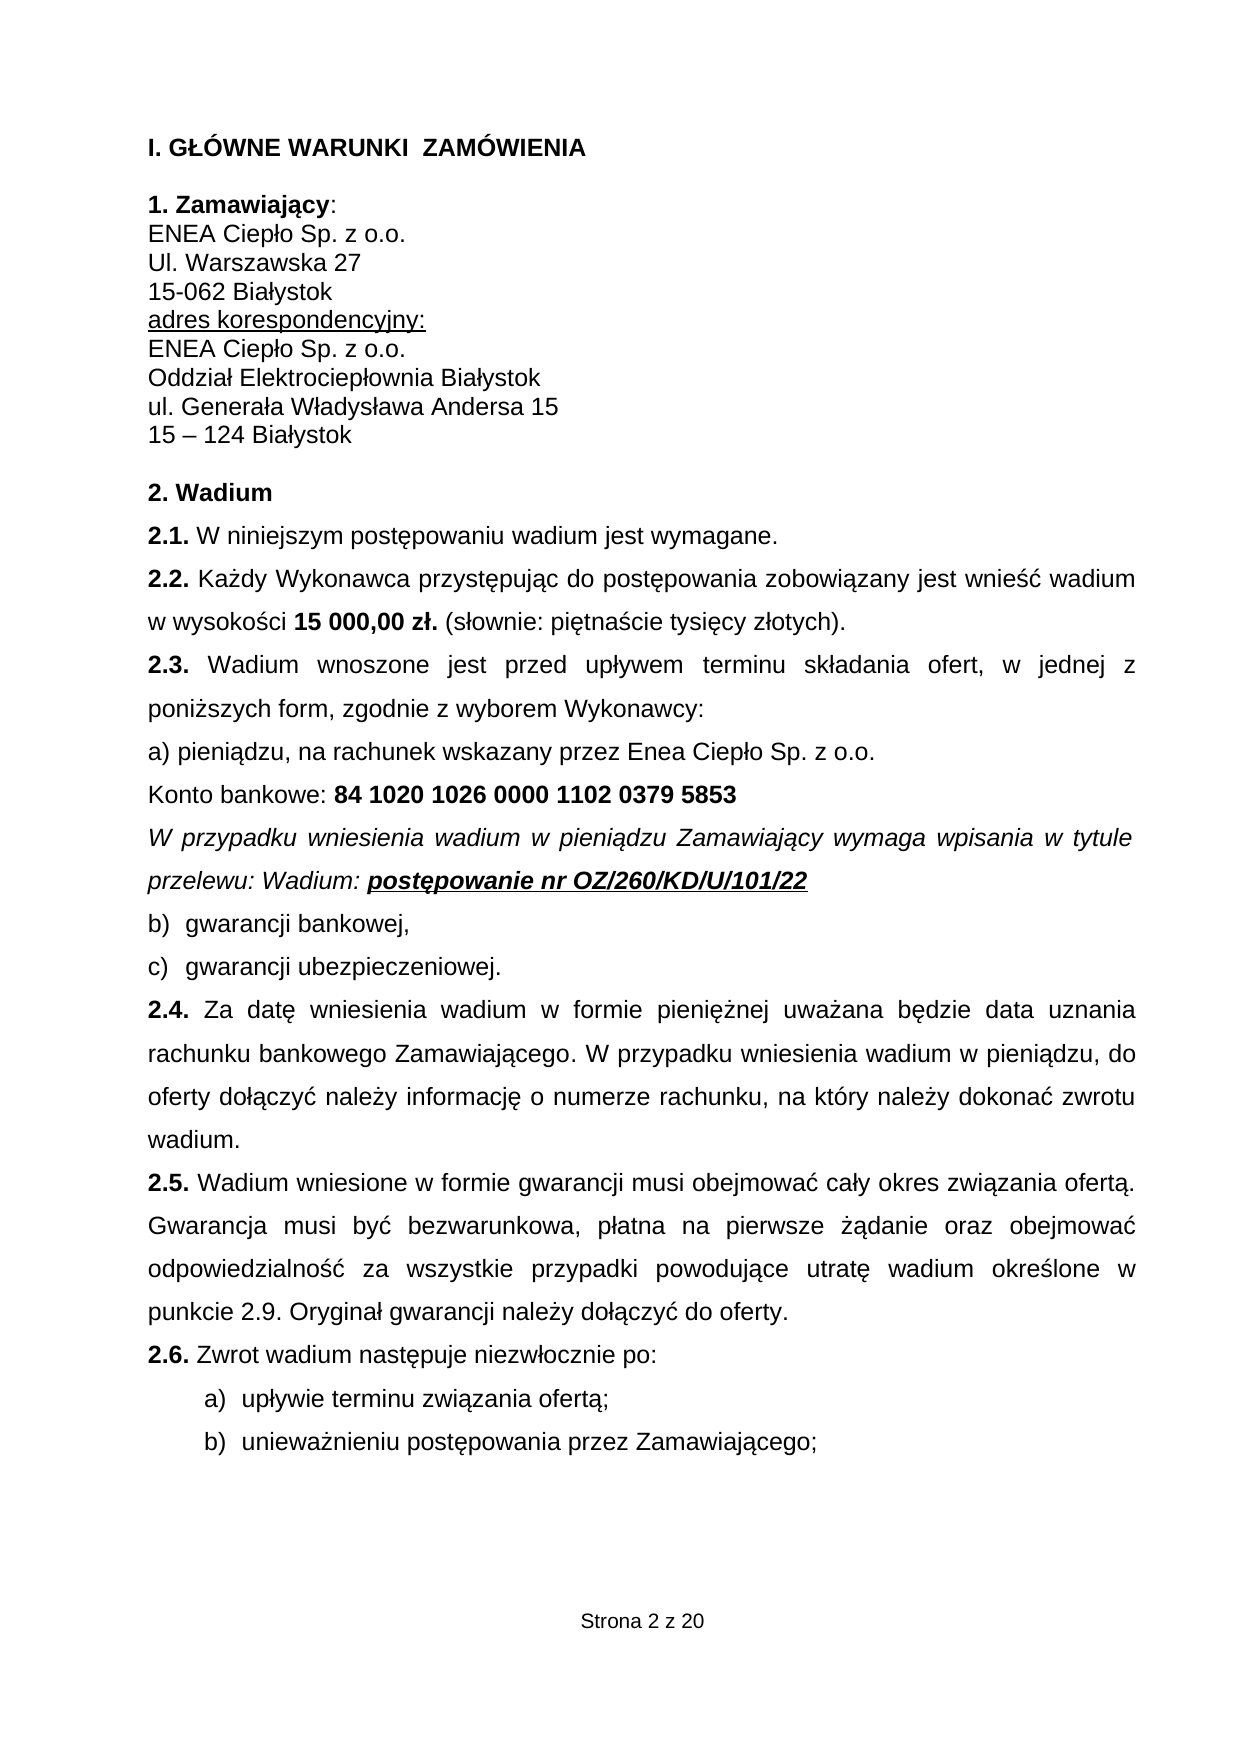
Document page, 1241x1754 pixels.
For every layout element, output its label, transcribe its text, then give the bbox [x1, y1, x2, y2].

list pieniądzu, na rachunek wskazany przez Enea Ciepło Sp. z o.o. [148, 737, 1137, 765]
text 15 – 124 Białystok [148, 420, 1137, 449]
text 2.1. W niniejszym postępowaniu wadium jest wymagane. [148, 521, 1137, 550]
text Oddział Elektrociepłownia Białystok [148, 363, 1137, 392]
text Konto bankowe: 84 1020 1026 0000 1102 0379 5853 [148, 780, 1137, 808]
text 15-062 Białystok [148, 277, 1137, 305]
text ENEA Ciepło Sp. z o.o. [148, 219, 1137, 248]
list gwarancji bankowej, [148, 909, 1137, 938]
text 2.6. Zwrot wadium następuje niezwłocznie po: [148, 1340, 1137, 1369]
text ul. Generała Władysława Andersa 15 [148, 392, 1137, 420]
text 2.4. Za datę wniesienia wadium w formie pieniężnej uważana będzie data uznania rachunku bankowego Zamawiającego. W przypadku wniesienia wadium w pieniądzu, do oferty dołączyć należy informację o numerze rachunku, na który należy dokonać zwrotu wadium. [148, 995, 1137, 1153]
text 2.2. Każdy Wykonawca przystępując do postępowania zobowiązany jest wnieść wadium w wysokości 15 000,00 zł. (słownie: piętnaście tysięcy złotych). [148, 564, 1137, 636]
text I. GŁÓWNE WARUNKI ZAMÓWIENIA [148, 133, 1137, 162]
list gwarancji ubezpieczeniowej. [148, 952, 1137, 981]
list unieważnieniu postępowania przez Zamawiającego; [204, 1427, 1137, 1455]
text 2. Wadium [148, 478, 1137, 507]
list upływie terminu związania ofertą; [204, 1383, 1137, 1412]
text adres korespondencyjny: [148, 305, 1137, 334]
text ENEA Ciepło Sp. z o.o. [148, 334, 1137, 363]
text 2.5. Wadium wniesione w formie gwarancji musi obejmować cały okres związania ofertą. Gwarancja musi być bezwarunkowa, płatna na pierwsze żądanie oraz obejmować odpowiedzialność za wszystkie przypadki powodujące utratę wadium określone w punkcie 2.9. Oryginał gwarancji należy dołączyć do oferty. [148, 1168, 1137, 1326]
text 2.3. Wadium wnoszone jest przed upływem terminu składania ofert, w jednej z poniższych form, zgodnie z wyborem Wykonawcy: [148, 650, 1137, 722]
text W przypadku wniesienia wadium w pieniądzu Zamawiający wymaga wpisania w tytule przelewu: Wadium: postępowanie nr OZ/260/KD/U/101/22 [148, 823, 1137, 895]
text Ul. Warszawska 27 [148, 248, 1137, 277]
text 1. Zamawiający: [148, 190, 1137, 219]
